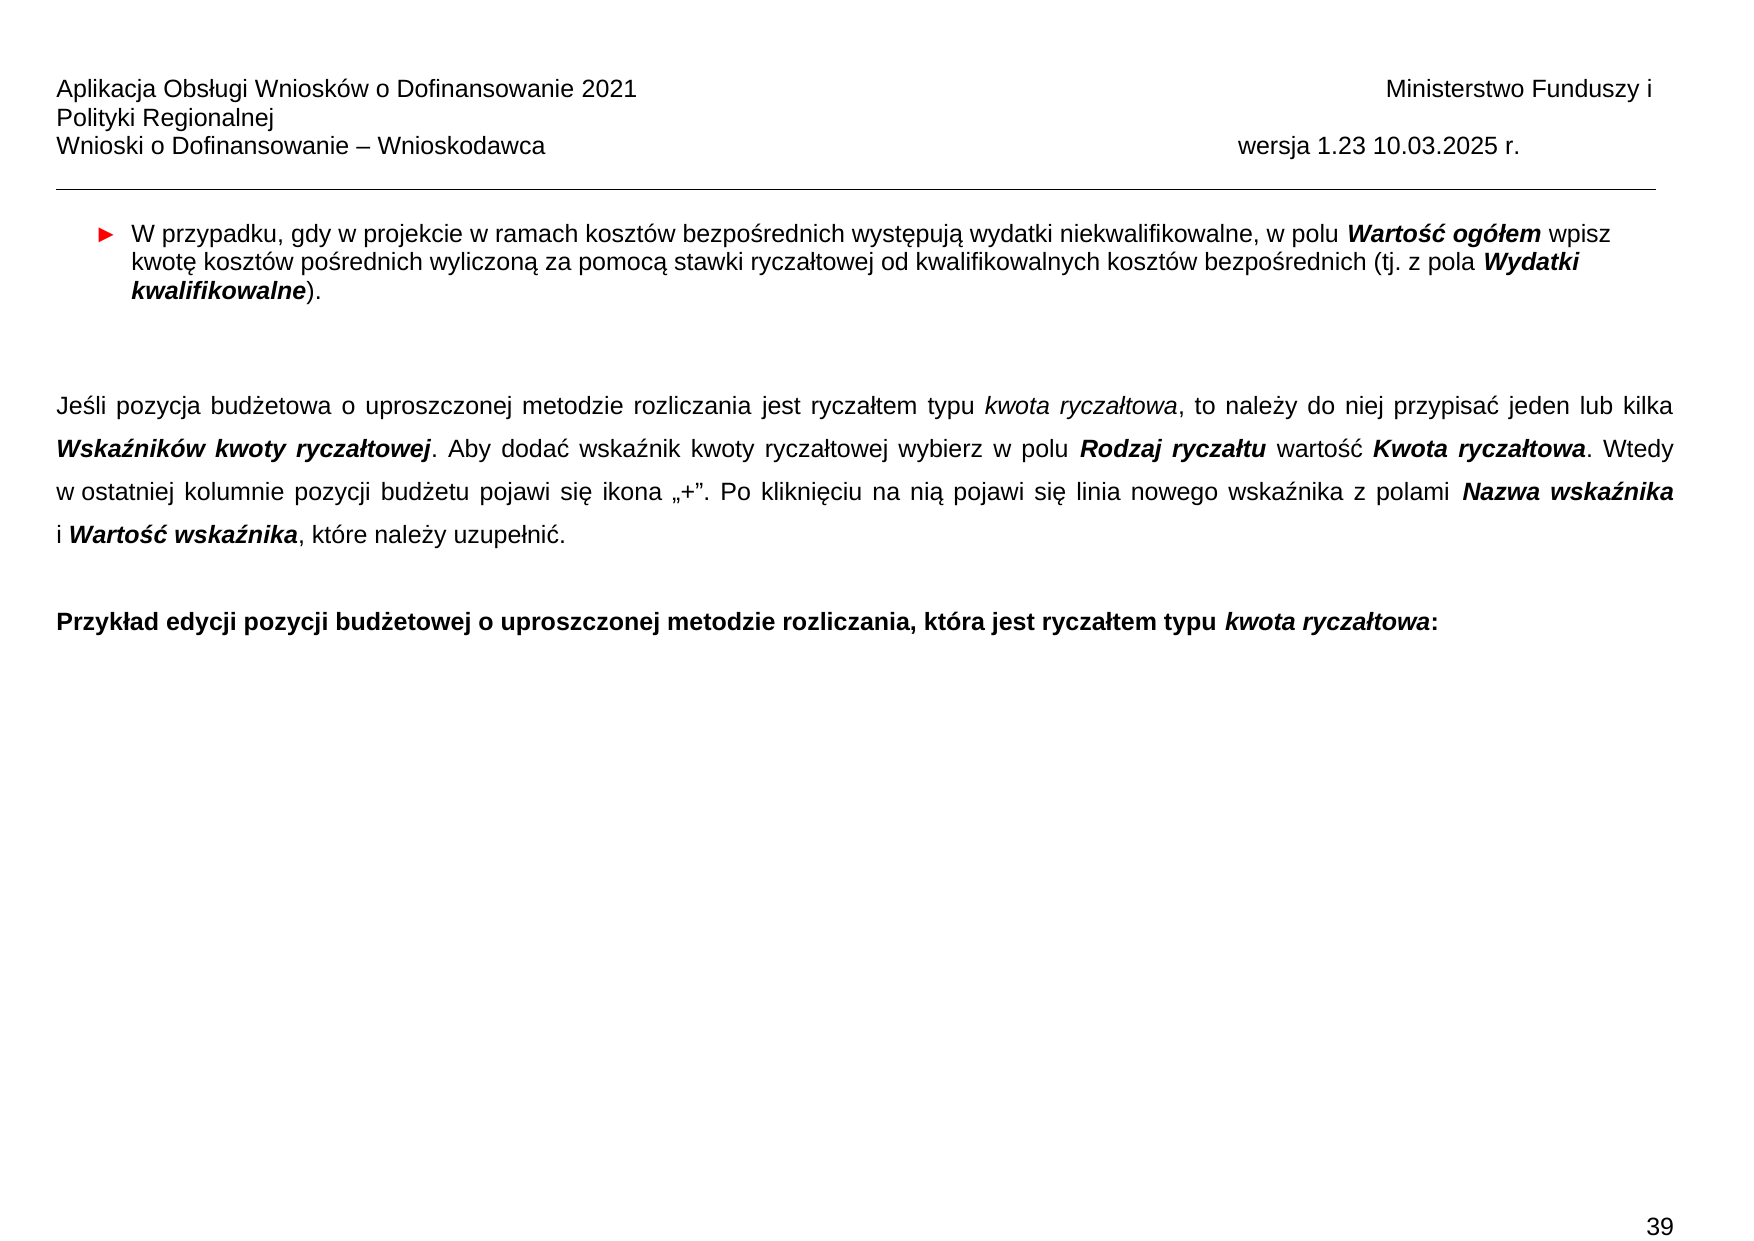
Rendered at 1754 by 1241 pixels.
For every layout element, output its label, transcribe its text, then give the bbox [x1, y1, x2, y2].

list W przypadku, gdy w projekcie w ramach kosztów bezpośrednich występują wydatki niekwalifikowalne, w polu Wartość ogółem wpisz kwotę kosztów pośrednich wyliczoną za pomocą stawki ryczałtowej od kwalifikowalnych kosztów bezpośrednich (tj. z pola Wydatki kwalifikowalne). [94, 219, 1674, 305]
text Przykład edycji pozycji budżetowej o uproszczonej metodzie rozliczania, która jest ryczałtem typu kwota ryczałtowa: [56, 607, 1674, 636]
text Jeśli pozycja budżetowa o uproszczonej metodzie rozliczania jest ryczałtem typu kwota ryczałtowa, to należy do niej przypisać jeden lub kilka Wskaźników kwoty ryczałtowej. Aby dodać wskaźnik kwoty ryczałtowej wybierz w polu Rodzaj ryczałtu wartość Kwota ryczałtowa. Wtedy w ostatniej kolumnie pozycji budżetu pojawi się ikona „+”. Po kliknięciu na nią pojawi się linia nowego wskaźnika z polami Nazwa wskaźnika i Wartość wskaźnika, które należy uzupełnić. [56, 391, 1674, 549]
